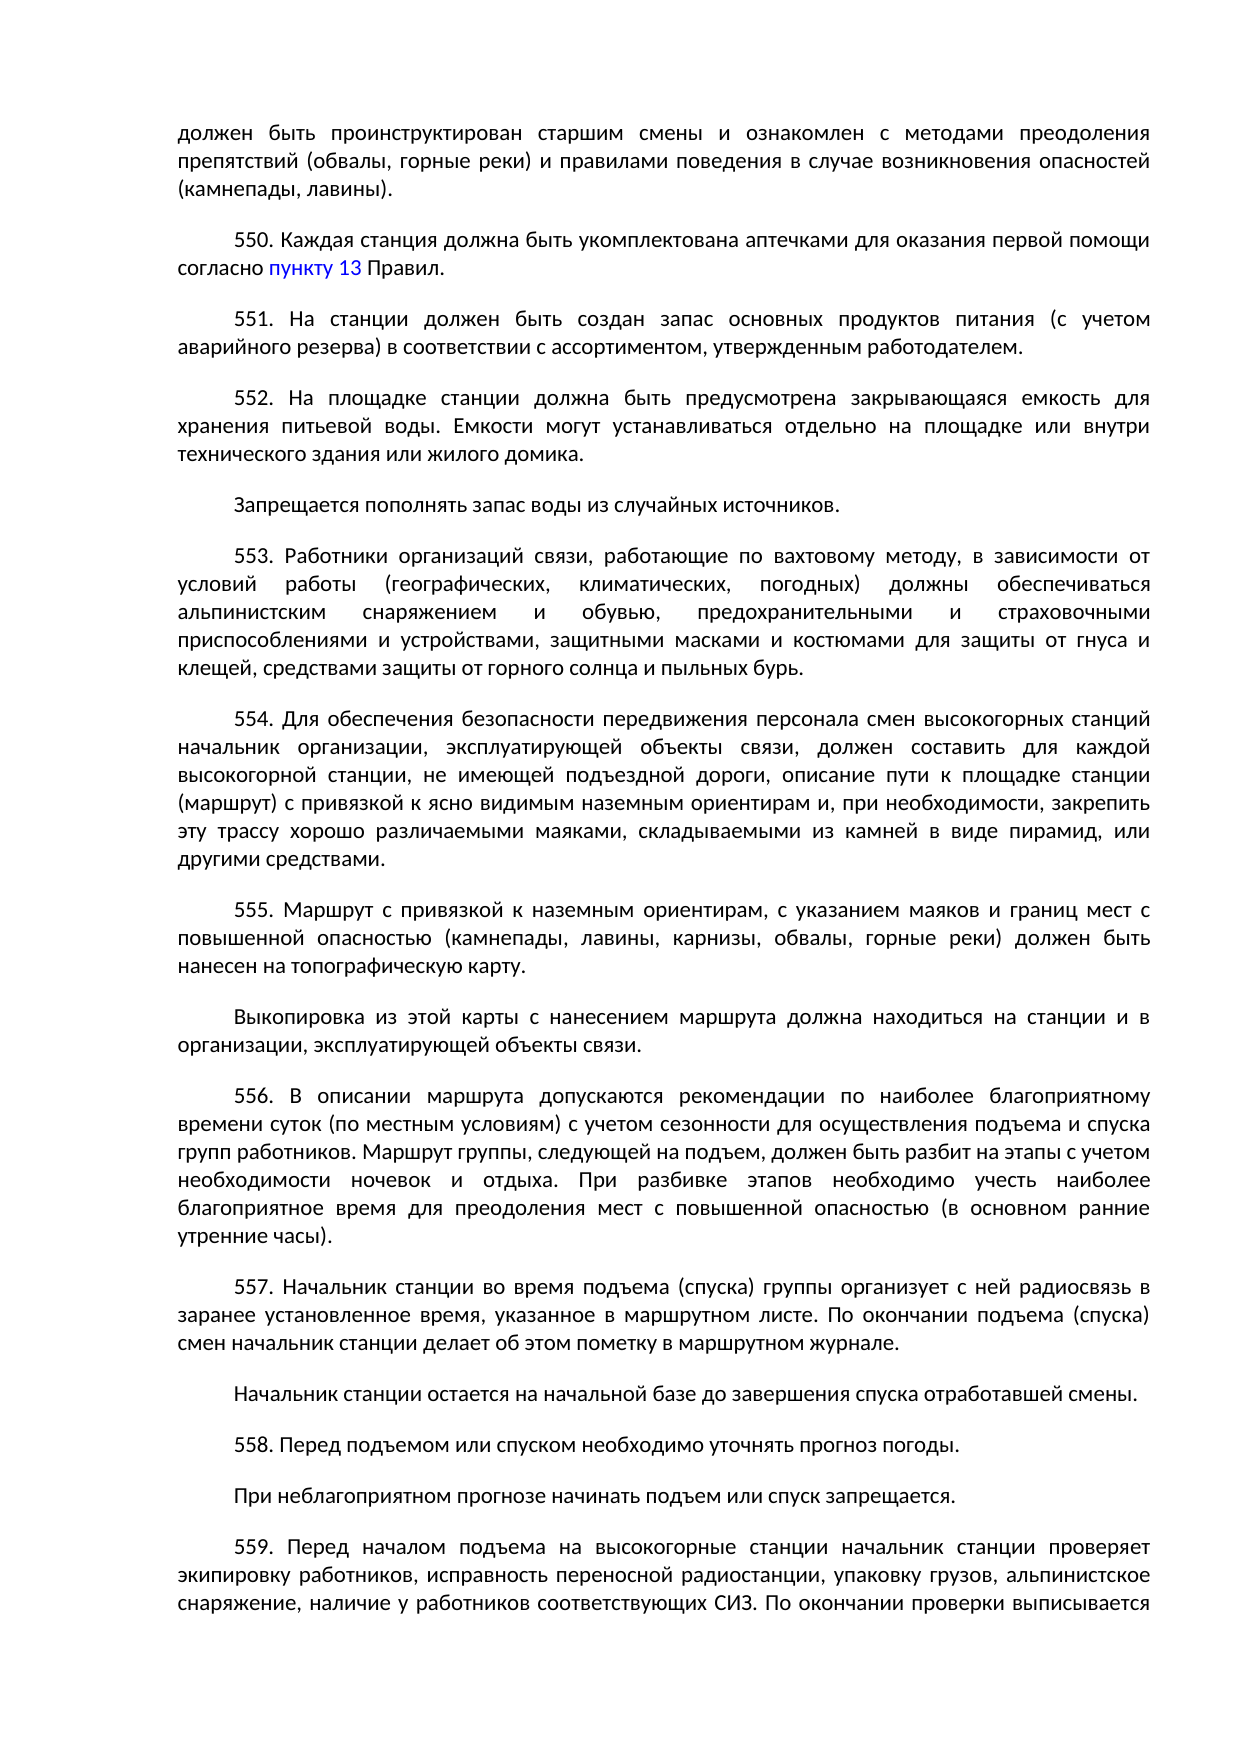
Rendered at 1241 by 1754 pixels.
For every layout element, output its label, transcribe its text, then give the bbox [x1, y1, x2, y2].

text 556. В описании маршрута допускаются рекомендации по наиболее благоприятному времени суток (по местным условиям) с учетом сезонности для осуществления подъема и спуска групп работников. Маршрут группы, следующей на подъем, должен быть разбит на этапы с учетом необходимости ночевок и отдыха. При разбивке этапов необходимо учесть наиболее благоприятное время для преодоления мест с повышенной опасностью (в основном ранние утренние часы). [177, 1081, 1152, 1249]
text Начальник станции остается на начальной базе до завершения спуска отработавшей смены. [177, 1379, 1152, 1407]
text 557. Начальник станции во время подъема (спуска) группы организует с ней радиосвязь в заранее установленное время, указанное в маршрутном листе. По окончании подъема (спуска) смен начальник станции делает об этом пометку в маршрутном журнале. [177, 1272, 1152, 1356]
text 550. Каждая станция должна быть укомплектована аптечками для оказания первой помощи согласно пункту 13 Правил. [177, 225, 1152, 281]
text 551. На станции должен быть создан запас основных продуктов питания (с учетом аварийного резерва) в соответствии с ассортиментом, утвержденным работодателем. [177, 304, 1152, 360]
text Запрещается пополнять запас воды из случайных источников. [177, 490, 1152, 518]
text 555. Маршрут с привязкой к наземным ориентирам, с указанием маяков и границ мест с повышенной опасностью (камнепады, лавины, карнизы, обвалы, горные реки) должен быть нанесен на топографическую карту. [177, 895, 1152, 979]
text При неблагоприятном прогнозе начинать подъем или спуск запрещается. [177, 1481, 1152, 1509]
text 552. На площадке станции должна быть предусмотрена закрывающаяся емкость для хранения питьевой воды. Емкости могут устанавливаться отдельно на площадке или внутри технического здания или жилого домика. [177, 383, 1152, 467]
text 554. Для обеспечения безопасности передвижения персонала смен высокогорных станций начальник организации, эксплуатирующей объекты связи, должен составить для каждой высокогорной станции, не имеющей подъездной дороги, описание пути к площадке станции (маршрут) с привязкой к ясно видимым наземным ориентирам и, при необходимости, закрепить эту трассу хорошо различаемыми маяками, складываемыми из камней в виде пирамид, или другими средствами. [177, 704, 1152, 872]
text 558. Перед подъемом или спуском необходимо уточнять прогноз погоды. [177, 1430, 1152, 1458]
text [177, 118, 1152, 202]
text 553. Работники организаций связи, работающие по вахтовому методу, в зависимости от условий работы (географических, климатических, погодных) должны обеспечиваться альпинистским снаряжением и обувью, предохранительными и страховочными приспособлениями и устройствами, защитными масками и костюмами для защиты от гнуса и клещей, средствами защиты от горного солнца и пыльных бурь. [177, 541, 1152, 681]
text Выкопировка из этой карты с нанесением маршрута должна находиться на станции и в организации, эксплуатирующей объекты связи. [177, 1002, 1152, 1058]
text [177, 1532, 1152, 1616]
